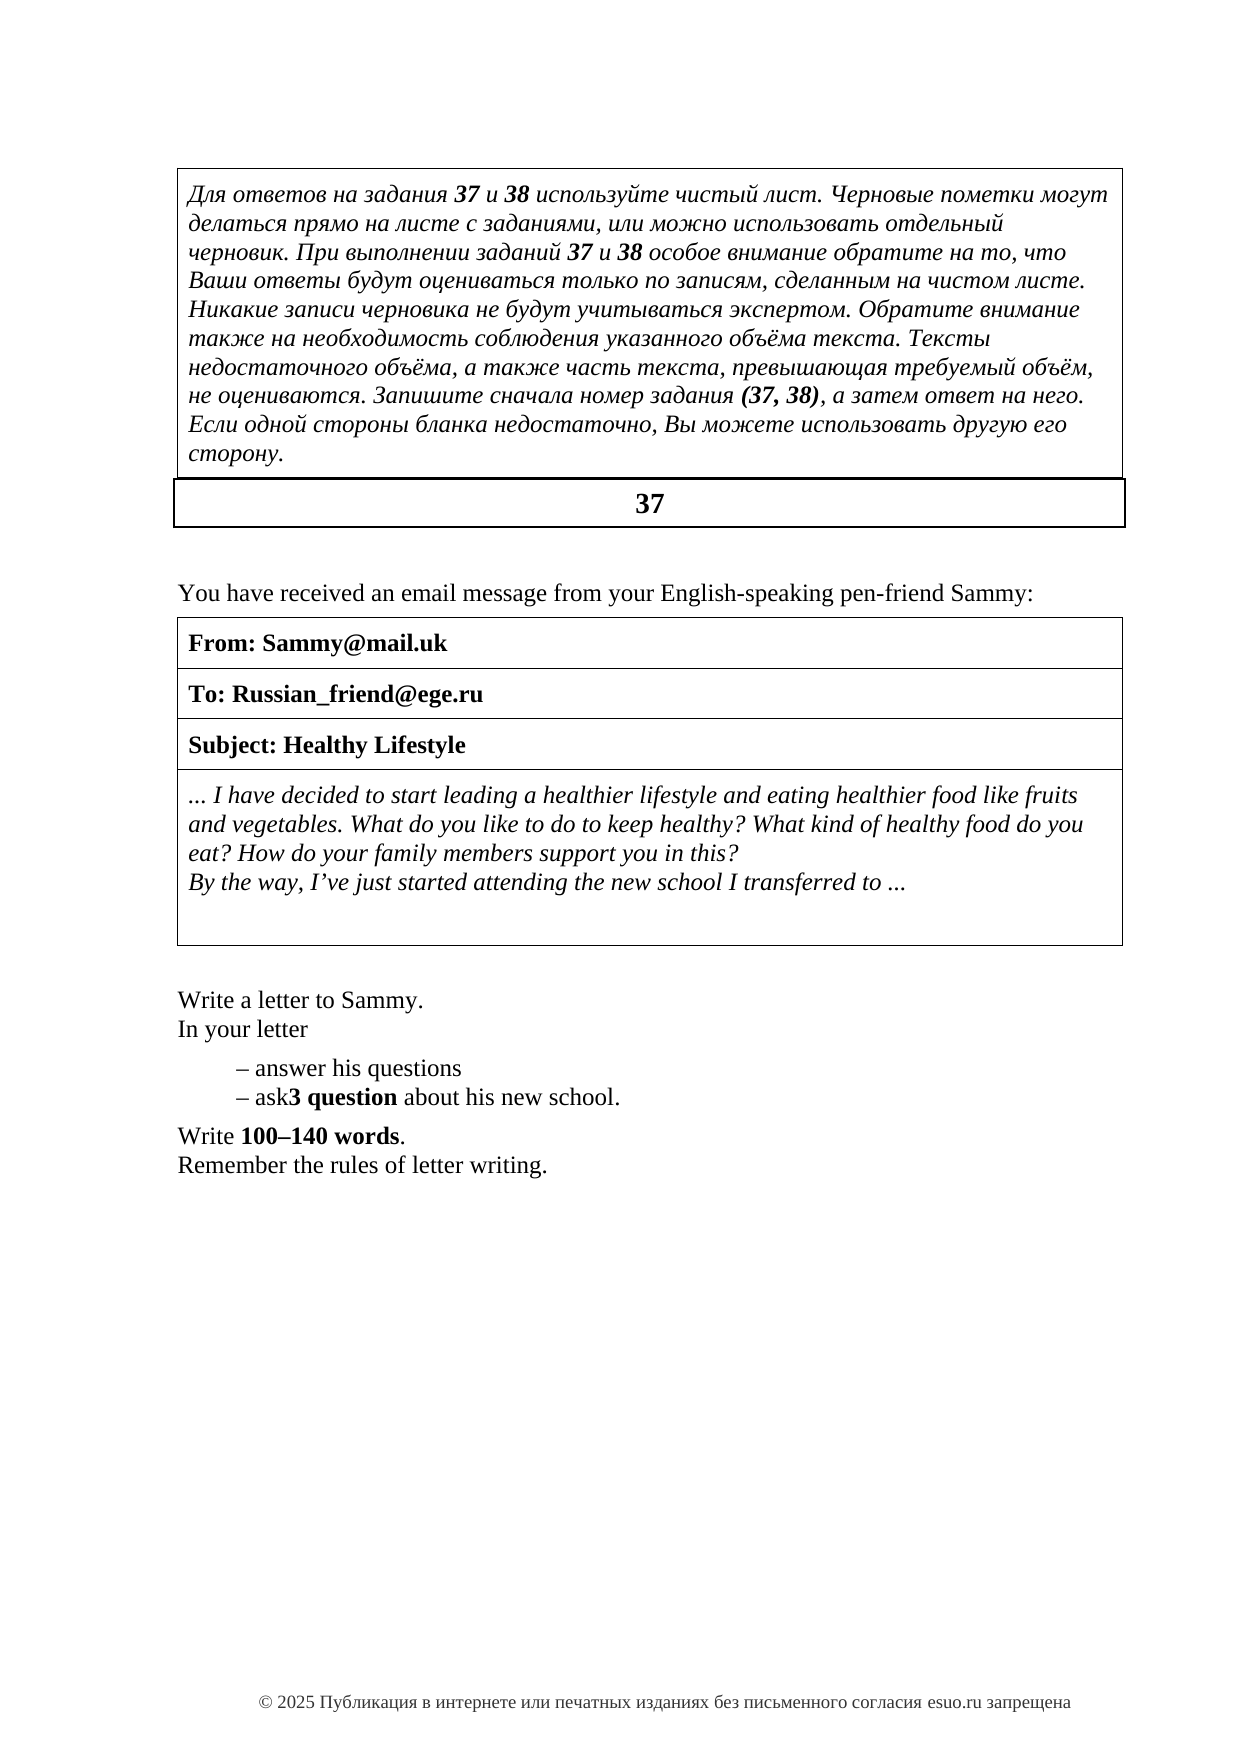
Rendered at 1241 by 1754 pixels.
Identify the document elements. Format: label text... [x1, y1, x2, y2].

text You have received an email message from your English-speaking pen-friend Sammy: [177, 578, 1122, 607]
table_cell To: Russian_friend@ege.ru [178, 669, 1122, 718]
text Write 100–140 words. Remember the rules of letter writing. [177, 1121, 1122, 1178]
table_cell Subject: Healthy Lifestyle [178, 719, 1122, 769]
table_header From: Sammy@mail.uk [178, 618, 1122, 668]
text – answer his questions – ask3 question about his new school. [236, 1053, 1122, 1111]
table_cell ... I have decided to start leading a healthier lifestyle and eating healthier food like fruits and vegetables. What do you like to do to keep healthy? What kind of healthy food do you eat? How do your family members support you in this? By the way, I’ve just started attending the new school I transferred to ... [178, 770, 1122, 945]
text Write a letter to Sammy. In your letter [177, 956, 1122, 1043]
table_header Для ответов на задания 37 и 38 используйте чистый лист. Черновые пометки могут делаться прямо на листе с заданиями, или можно использовать отдельный черновик. При выполнении заданий 37 и 38 особое внимание обратите на то, что Ваши ответы будут оцениваться только по записям, сделанным на чистом листе. Никакие записи черновика не будут учитываться экспертом. Обратите внимание также на необходимость соблюдения указанного объёма текста. Тексты недостаточного объёма, а также часть текста, превышающая требуемый объём, не оцениваются. Запишите сначала номер задания (37, 38), а затем ответ на него. Если одной стороны бланка недостаточно, Вы можете использовать другую его сторону. [178, 169, 1122, 477]
subtitle 37 [175, 480, 1124, 526]
